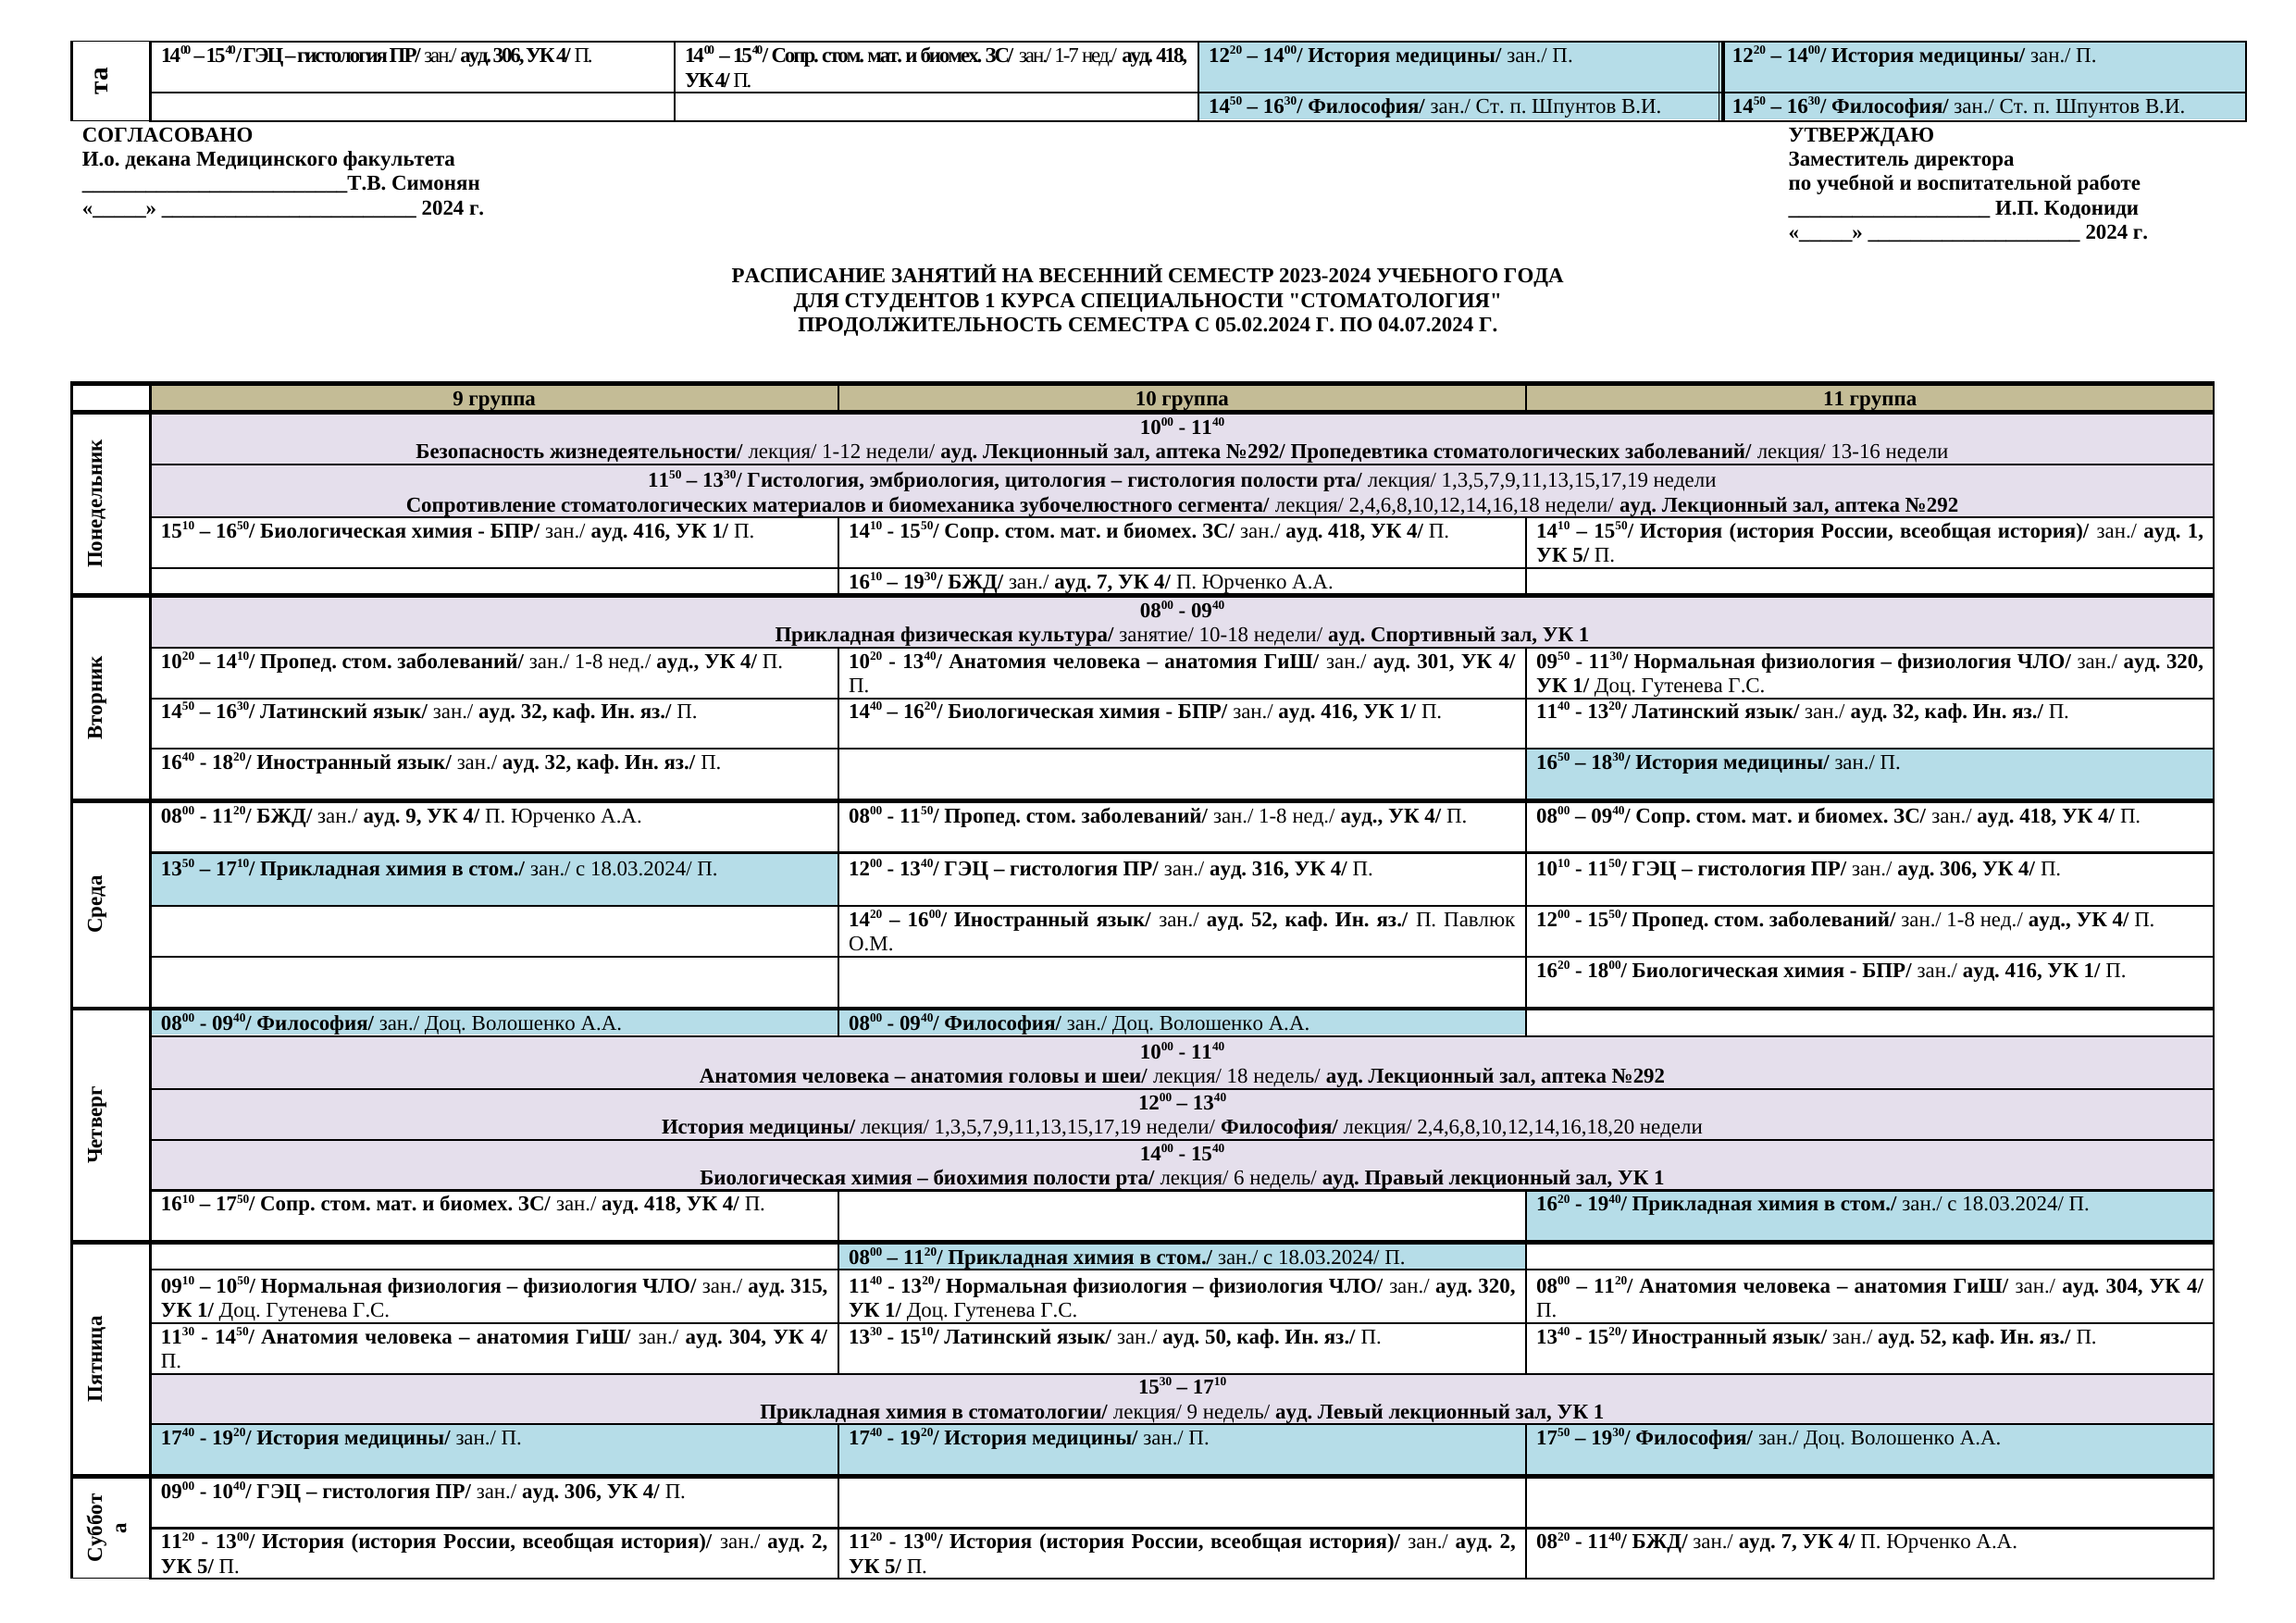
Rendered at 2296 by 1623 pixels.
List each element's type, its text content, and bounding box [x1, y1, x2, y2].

table_cell 1450 – 1630/ Латинский язык/ зан./ ауд. 32, каф. Ин. яз./ П. [152, 700, 838, 748]
table_cell Понедельник [73, 415, 149, 593]
table_cell 1610 – 1930/ БЖД/ зан./ ауд. 7, УК 4/ П. Юрченко А.А. [839, 569, 1525, 593]
table_cell 1130 - 1450/ Анатомия человека – анатомия ГиШ/ зан./ ауд. 304, УК 4/ П. [152, 1324, 838, 1372]
table_cell 1440 – 1620/ Биологическая химия - БПР/ зан./ ауд. 416, УК 1/ П. [839, 700, 1525, 748]
table_cell 0800 – 1120/ Анатомия человека – анатомия ГиШ/ зан./ ауд. 304, УК 4/ П. [1527, 1270, 2213, 1322]
table_header 10 группа [839, 386, 1525, 410]
table_cell 0800 - 0940 Прикладная физическая культура/ занятие/ 10-18 недели/ ауд. Спортивный зал, УК 1 [152, 598, 2213, 647]
table_cell [839, 1479, 1525, 1527]
text И.о. декана Медицинского факультета Заместитель директора [82, 146, 2214, 170]
table_header 11 группа [1527, 386, 2213, 410]
table_cell Суббота [73, 1479, 149, 1578]
table_cell 1010 - 1150/ ГЭЦ – гистология ПР/ зан./ ауд. 306, УК 4/ П. [1527, 854, 2213, 905]
table_cell 1620 - 1940/ Прикладная химия в стом./ зан./ с 18.03.2024/ П. [1527, 1192, 2213, 1240]
table_cell 0800 - 0940/ Философия/ зан./ Доц. Волошенко А.А. [839, 1010, 1525, 1035]
table_cell 1000 - 1140 Безопасность жизнедеятельности/ лекция/ 1-12 недели/ ауд. Лекционный зал, аптека №292/ Пропедевтика стоматологических заболеваний/ лекция/ 13-16 недели [152, 415, 2213, 464]
table_cell [1527, 1479, 2213, 1527]
table_cell 0800 - 1120/ БЖД/ зан./ ауд. 9, УК 4/ П. Юрченко А.А. [152, 803, 838, 851]
table_cell 1330 - 1510/ Латинский язык/ зан./ ауд. 50, каф. Ин. яз./ П. [839, 1324, 1525, 1372]
table_cell 1020 - 1340/ Анатомия человека – анатомия ГиШ/ зан./ ауд. 301, УК 4/ П. [839, 649, 1525, 697]
table_cell [839, 1192, 1525, 1240]
table_cell 0800 - 0940/ Философия/ зан./ Доц. Волошенко А.А. [152, 1010, 838, 1035]
table_cell 1740 - 1920/ История медицины/ зан./ П. [152, 1425, 838, 1474]
table_cell 0820 - 1140/ БЖД/ зан./ ауд. 7, УК 4/ П. Юрченко А.А. [1527, 1530, 2213, 1578]
table_cell 0950 - 1130/ Нормальная физиология – физиология ЧЛО/ зан./ ауд. 320, УК 1/ Доц. Гутенева Г.С. [1527, 649, 2213, 697]
table_cell 1740 - 1920/ История медицины/ зан./ П. [839, 1425, 1525, 1474]
table_cell 1220 – 1400/ История медицины/ зан./ П. [1199, 43, 1719, 92]
table_cell 1120 - 1300/ История (история России, всеобщая история)/ зан./ ауд. 2, УК 5/ П. [152, 1530, 838, 1578]
table_cell 1410 - 1550/ Сопр. стом. мат. и биомех. ЗС/ зан./ ауд. 418, УК 4/ П. [839, 518, 1525, 567]
table_cell 1610 – 1750/ Сопр. стом. мат. и биомех. ЗС/ зан./ ауд. 418, УК 4/ П. [152, 1192, 838, 1240]
text для студентов 1 курса специальности "СТОМАТОЛОГИЯ" [82, 288, 2214, 312]
table_cell [152, 1245, 838, 1269]
table_cell 1650 – 1830/ История медицины/ зан./ П. [1527, 750, 2213, 799]
table_cell 0800 – 0940/ Сопр. стом. мат. и биомех. ЗС/ зан./ ауд. 418, УК 4/ П. [1527, 803, 2213, 851]
table_cell Пятница [73, 1245, 149, 1474]
table_cell 1140 - 1320/ Латинский язык/ зан./ ауд. 32, каф. Ин. яз./ П. [1527, 700, 2213, 748]
table_cell [1527, 1245, 2213, 1269]
table_cell 0800 - 1150/ Пропед. стом. заболеваний/ зан./ 1-8 нед./ ауд., УК 4/ П. [839, 803, 1525, 851]
table_cell [839, 958, 1525, 1006]
table_header [73, 386, 149, 410]
table_cell 1420 – 1600/ Иностранный язык/ зан./ ауд. 52, каф. Ин. яз./ П. Павлюк О.М. [839, 907, 1525, 956]
table_cell 1150 – 1330/ Гистология, эмбриология, цитология – гистология полости рта/ лекция/ 1,3,5,7,9,11,13,15,17,19 недели Сопротивление стоматологических материалов и биомеханика зубочелюстного сегмента/ лекция/ 2,4,6,8,10,12,14,16,18 недели/ ауд. Лекционный зал, аптека №292 [152, 465, 2213, 516]
table_cell [1527, 569, 2213, 593]
table_cell 1340 - 1520/ Иностранный язык/ зан./ ауд. 52, каф. Ин. яз./ П. [1527, 1324, 2213, 1372]
text _________________________Т.В. Симонян по учебной и воспитательной работе «_____» ________________________ 2024 г. ___________________ И.П. Кодониди «_____» ____________________ 2024 г. [82, 170, 2214, 243]
table_header 9 группа [152, 386, 838, 410]
table_cell [152, 958, 838, 1006]
table_cell 1450 – 1630/ Философия/ зан./ Ст. п. Шпунтов В.И. [1199, 93, 1719, 119]
table_cell [1527, 1010, 2213, 1035]
table_cell 0910 – 1050/ Нормальная физиология – физиология ЧЛО/ зан./ ауд. 315, УК 1/ Доц. Гутенева Г.С. [152, 1270, 838, 1322]
table_cell 1140 - 1320/ Нормальная физиология – физиология ЧЛО/ зан./ ауд. 320, УК 1/ Доц. Гутенева Г.С. [839, 1270, 1525, 1322]
table_cell 1000 - 1140 Анатомия человека – анатомия головы и шеи/ лекция/ 18 недель/ ауд. Лекционный зал, аптека №292 [152, 1037, 2213, 1088]
table_cell 1020 – 1410/ Пропед. стом. заболеваний/ зан./ 1-8 нед./ ауд., УК 4/ П. [152, 649, 838, 697]
table_cell 1510 – 1650/ Биологическая химия - БПР/ зан./ ауд. 416, УК 1/ П. [152, 518, 838, 567]
table_cell 1750 – 1930/ Философия/ зан./ Доц. Волошенко А.А. [1527, 1425, 2213, 1474]
table_cell 1120 - 1300/ История (история России, всеобщая история)/ зан./ ауд. 2, УК 5/ П. [839, 1530, 1525, 1578]
table_cell 1350 – 1710/ Прикладная химия в стом./ зан./ с 18.03.2024/ П. [152, 854, 838, 905]
table_cell 1200 – 1340 История медицины/ лекция/ 1,3,5,7,9,11,13,15,17,19 недели/ Философия/ лекция/ 2,4,6,8,10,12,14,16,18,20 недели [152, 1090, 2213, 1139]
table_cell 1450 – 1630/ Философия/ зан./ Ст. п. Шпунтов В.И. [1725, 93, 2245, 119]
table_cell 1220 – 1400/ История медицины/ зан./ П. [1725, 43, 2245, 92]
table_cell Вторник [73, 598, 149, 799]
table_cell 0800 – 1120/ Прикладная химия в стом./ зан./ с 18.03.2024/ П. [839, 1245, 1525, 1269]
table_cell [152, 569, 838, 593]
table_cell 1400 – 1540/ Сопр. стом. мат. и биомех. ЗС/ зан./ 1-7 нед./ ауд. 418, УК 4/ П. [676, 43, 1198, 92]
text Продолжительность семестра с 05.02.2024 Г. по 04.07.2024 Г. [82, 312, 2214, 336]
table_cell 1640 - 1820/ Иностранный язык/ зан./ ауд. 32, каф. Ин. яз./ П. [152, 750, 838, 799]
table_cell Среда [73, 803, 149, 1006]
table_cell Четверг [73, 1010, 149, 1240]
table_cell 1530 – 1710 Прикладная химия в стоматологии/ лекция/ 9 недель/ ауд. Левый лекционный зал, УК 1 [152, 1375, 2213, 1423]
table_cell 1400 – 1540/ ГЭЦ – гистология ПР/ зан./ ауд. 306, УК 4/ П. [152, 43, 674, 92]
table_cell 1200 - 1340/ ГЭЦ – гистология ПР/ зан./ ауд. 316, УК 4/ П. [839, 854, 1525, 905]
table_cell [839, 750, 1525, 799]
table_cell 0900 - 1040/ ГЭЦ – гистология ПР/ зан./ ауд. 306, УК 4/ П. [152, 1479, 838, 1527]
table_cell 1410 – 1550/ История (история России, всеобщая история)/ зан./ ауд. 1, УК 5/ П. [1527, 518, 2213, 567]
subtitle Расписание занятий на ВЕсенний семестр 2023-2024 учебного года [82, 263, 2214, 288]
text СОГЛАСОВАНО УТВЕРЖДАЮ [82, 122, 2214, 146]
table_cell [676, 93, 1198, 119]
table_cell 1400 - 1540 Биологическая химия – биохимия полости рта/ лекция/ 6 недель/ ауд. Правый лекционный зал, УК 1 [152, 1141, 2213, 1189]
table_cell [152, 907, 838, 956]
table_cell [152, 93, 674, 119]
table_cell 1620 - 1800/ Биологическая химия - БПР/ зан./ ауд. 416, УК 1/ П. [1527, 958, 2213, 1006]
table_cell 1200 - 1550/ Пропед. стом. заболеваний/ зан./ 1-8 нед./ ауд., УК 4/ П. [1527, 907, 2213, 956]
